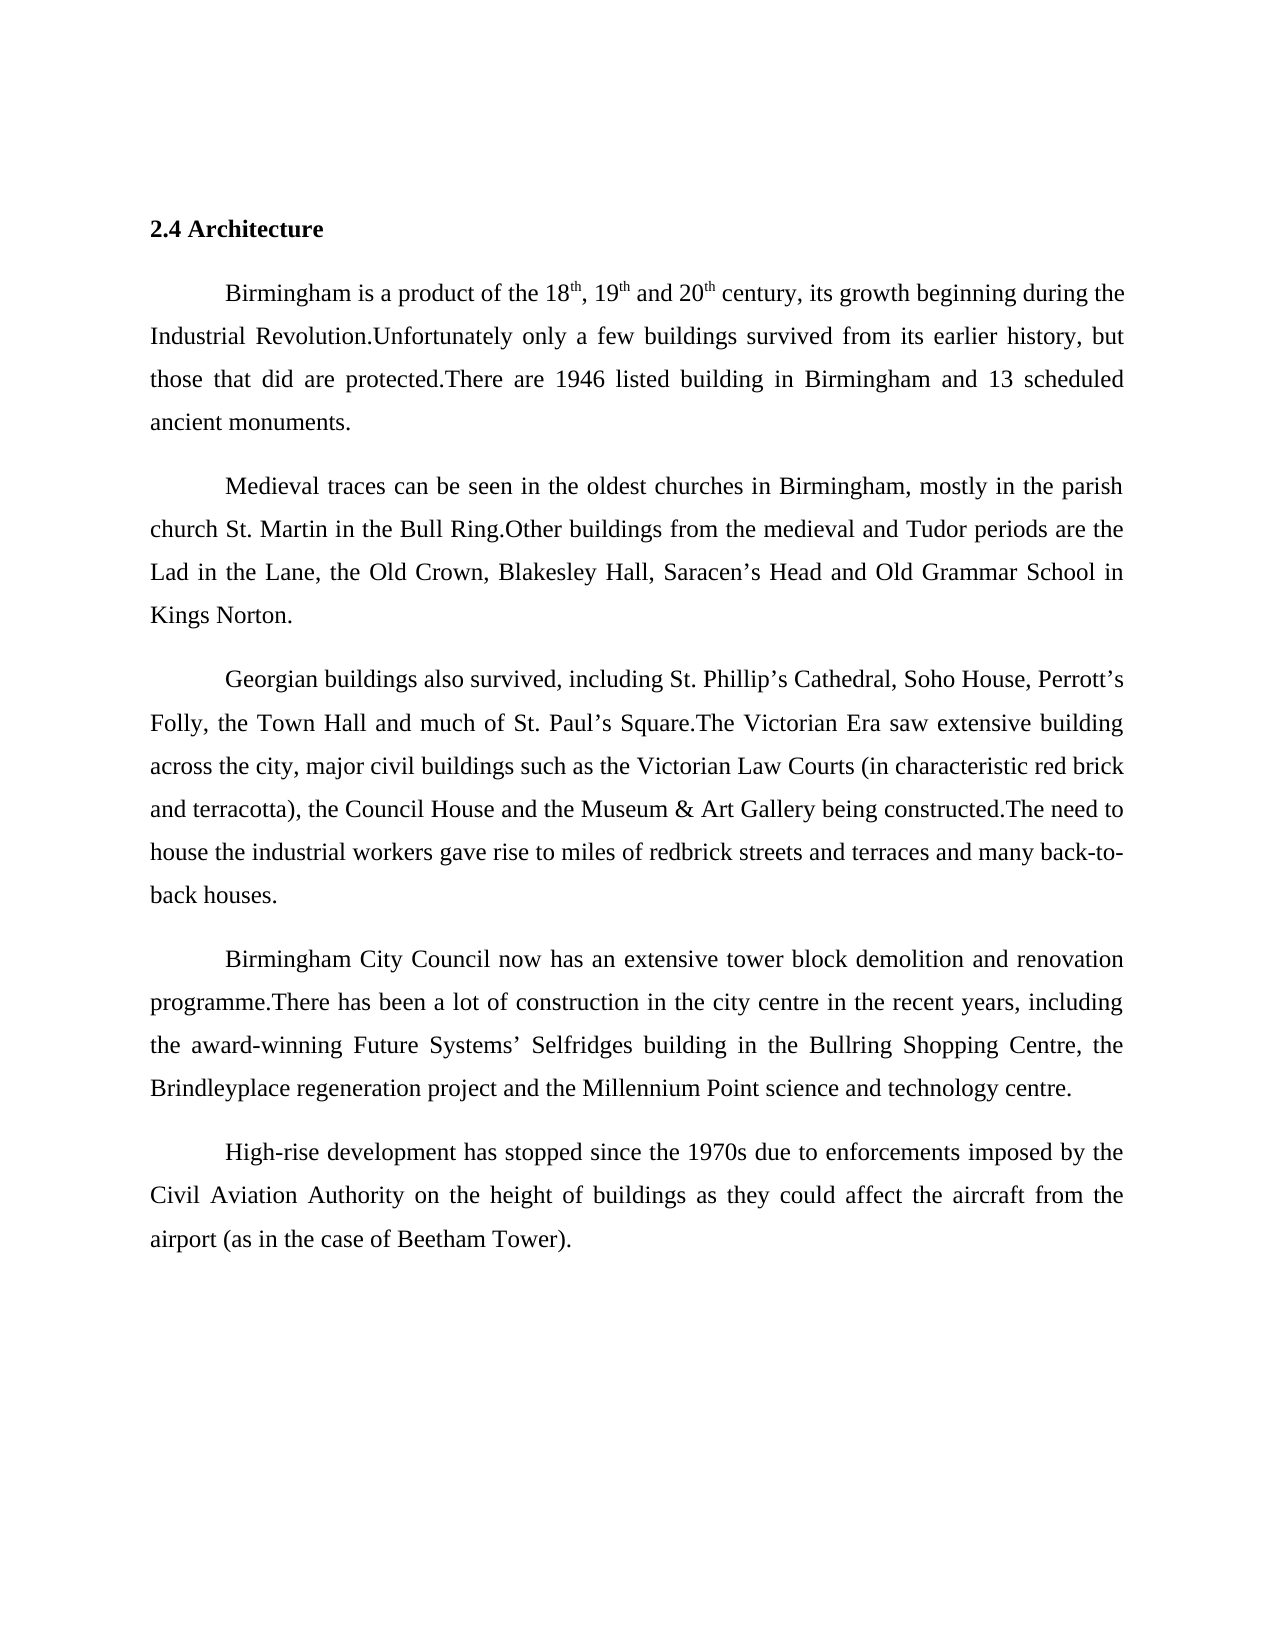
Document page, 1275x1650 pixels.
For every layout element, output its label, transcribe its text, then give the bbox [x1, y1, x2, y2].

text Medieval traces can be seen in the oldest churches in Birmingham, mostly in the parish church St. Martin in the Bull Ring.Other buildings from the medieval and Tudor periods are the Lad in the Lane, the Old Crown, Blakesley Hall, Saracen’s Head and Old Grammar School in Kings Norton. [150, 471, 1125, 629]
text 2.4 Architecture [150, 214, 1125, 243]
text Birmingham City Council now has an extensive tower block demolition and renovation programme.There has been a lot of construction in the city centre in the recent years, including the award-winning Future Systems’ Selfridges building in the Bullring Shopping Centre, the Brindleyplace regeneration project and the Millennium Point science and technology centre. [150, 944, 1125, 1102]
text High-rise development has stopped since the 1970s due to enforcements imposed by the Civil Aviation Authority on the height of buildings as they could affect the aircraft from the airport (as in the case of Beetham Tower). [150, 1137, 1125, 1252]
text Birmingham is a product of the 18th, 19th and 20th century, its growth beginning during the Industrial Revolution.Unfortunately only a few buildings survived from its earlier history, but those that did are protected.There are 1946 listed building in Birmingham and 13 scheduled ancient monuments. [150, 278, 1125, 436]
text Georgian buildings also survived, including St. Phillip’s Cathedral, Soho House, Perrott’s Folly, the Town Hall and much of St. Paul’s Square.The Victorian Era saw extensive building across the city, major civil buildings such as the Victorian Law Courts (in characteristic red brick and terracotta), the Council House and the Museum & Art Gallery being constructed.The need to house the industrial workers gave rise to miles of redbrick streets and terraces and many back-to-back houses. [150, 664, 1125, 909]
